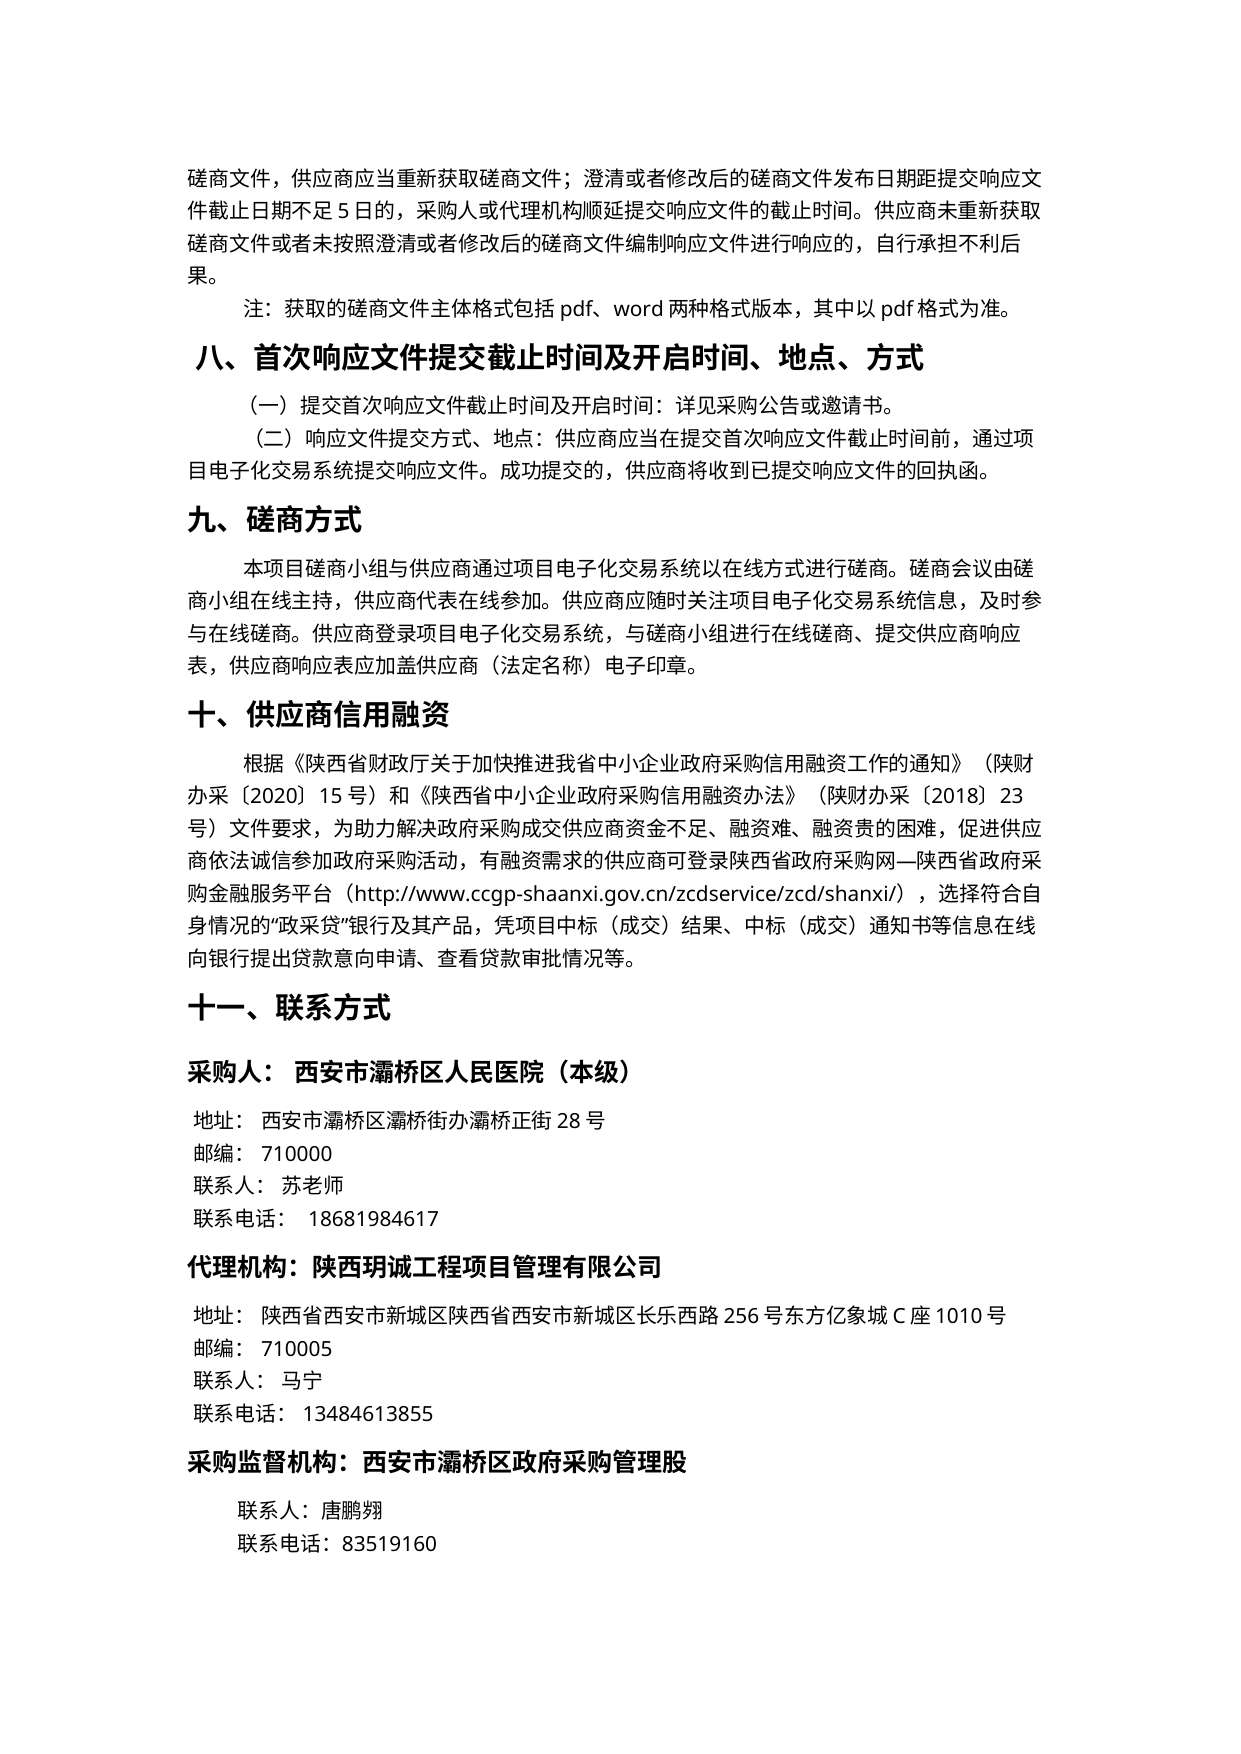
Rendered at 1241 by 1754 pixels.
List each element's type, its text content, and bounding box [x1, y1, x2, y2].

text 联系人：唐鹏翙 [187, 1494, 1053, 1527]
text 联系电话： 18681984617 [187, 1202, 1053, 1234]
text 地址： 陕西省西安市新城区陕西省西安市新城区长乐西路256号东方亿象城C座1010号 [187, 1299, 1053, 1332]
text 根据《陕西省财政厅关于加快推进我省中小企业政府采购信用融资工作的通知》（陕财办采〔2020〕15 号）和《陕西省中小企业政府采购信用融资办法》（陕财办采〔2018〕23 号）文件要求，为助力解决政府采购成交供应商资金不足、融资难、融资贵的困难，促进供应商依法诚信参加政府采购活动，有融资需求的供应商可登录陕西省政府采购网—陕西省政府采购金融服务平台（http://www.ccgp-shaanxi.gov.cn/zcdservice/zcd/shanxi/），选择符合自身情况的“政采贷”银行及其产品，凭项目中标（成交）结果、中标（成交）通知书等信息在线向银行提出贷款意向申请、查看贷款审批情况等。 [187, 747, 1053, 974]
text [187, 162, 1053, 292]
text 邮编： 710000 [187, 1137, 1053, 1169]
text 九、磋商方式 [187, 487, 1053, 552]
text 注：获取的磋商文件主体格式包括pdf、word两种格式版本，其中以pdf格式为准。 [187, 292, 1053, 324]
text 地址： 西安市灞桥区灞桥街办灞桥正街28号 [187, 1104, 1053, 1137]
text 八、首次响应文件提交截止时间及开启时间、地点、方式 [187, 324, 1053, 389]
text 联系人： 马宁 [187, 1364, 1053, 1397]
text 十、供应商信用融资 [187, 682, 1053, 747]
text 联系电话：83519160 [187, 1527, 1053, 1559]
text 采购监督机构：西安市灞桥区政府采购管理股 [187, 1429, 1053, 1494]
text （二）响应文件提交方式、地点：供应商应当在提交首次响应文件截止时间前，通过项目电子化交易系统提交响应文件。成功提交的，供应商将收到已提交响应文件的回执函。 [187, 422, 1053, 487]
text 本项目磋商小组与供应商通过项目电子化交易系统以在线方式进行磋商。磋商会议由磋商小组在线主持，供应商代表在线参加。供应商应随时关注项目电子化交易系统信息，及时参与在线磋商。供应商登录项目电子化交易系统，与磋商小组进行在线磋商、提交供应商响应表，供应商响应表应加盖供应商（法定名称）电子印章。 [187, 552, 1053, 682]
text 邮编： 710005 [187, 1332, 1053, 1364]
text 联系人： 苏老师 [187, 1169, 1053, 1202]
text 联系电话： 13484613855 [187, 1397, 1053, 1429]
text 采购人： 西安市灞桥区人民医院（本级） [187, 1039, 1053, 1104]
text 代理机构：陕西玥诚工程项目管理有限公司 [187, 1234, 1053, 1299]
text 十一、联系方式 [187, 974, 1053, 1039]
text （一）提交首次响应文件截止时间及开启时间：详见采购公告或邀请书。 [187, 389, 1053, 422]
